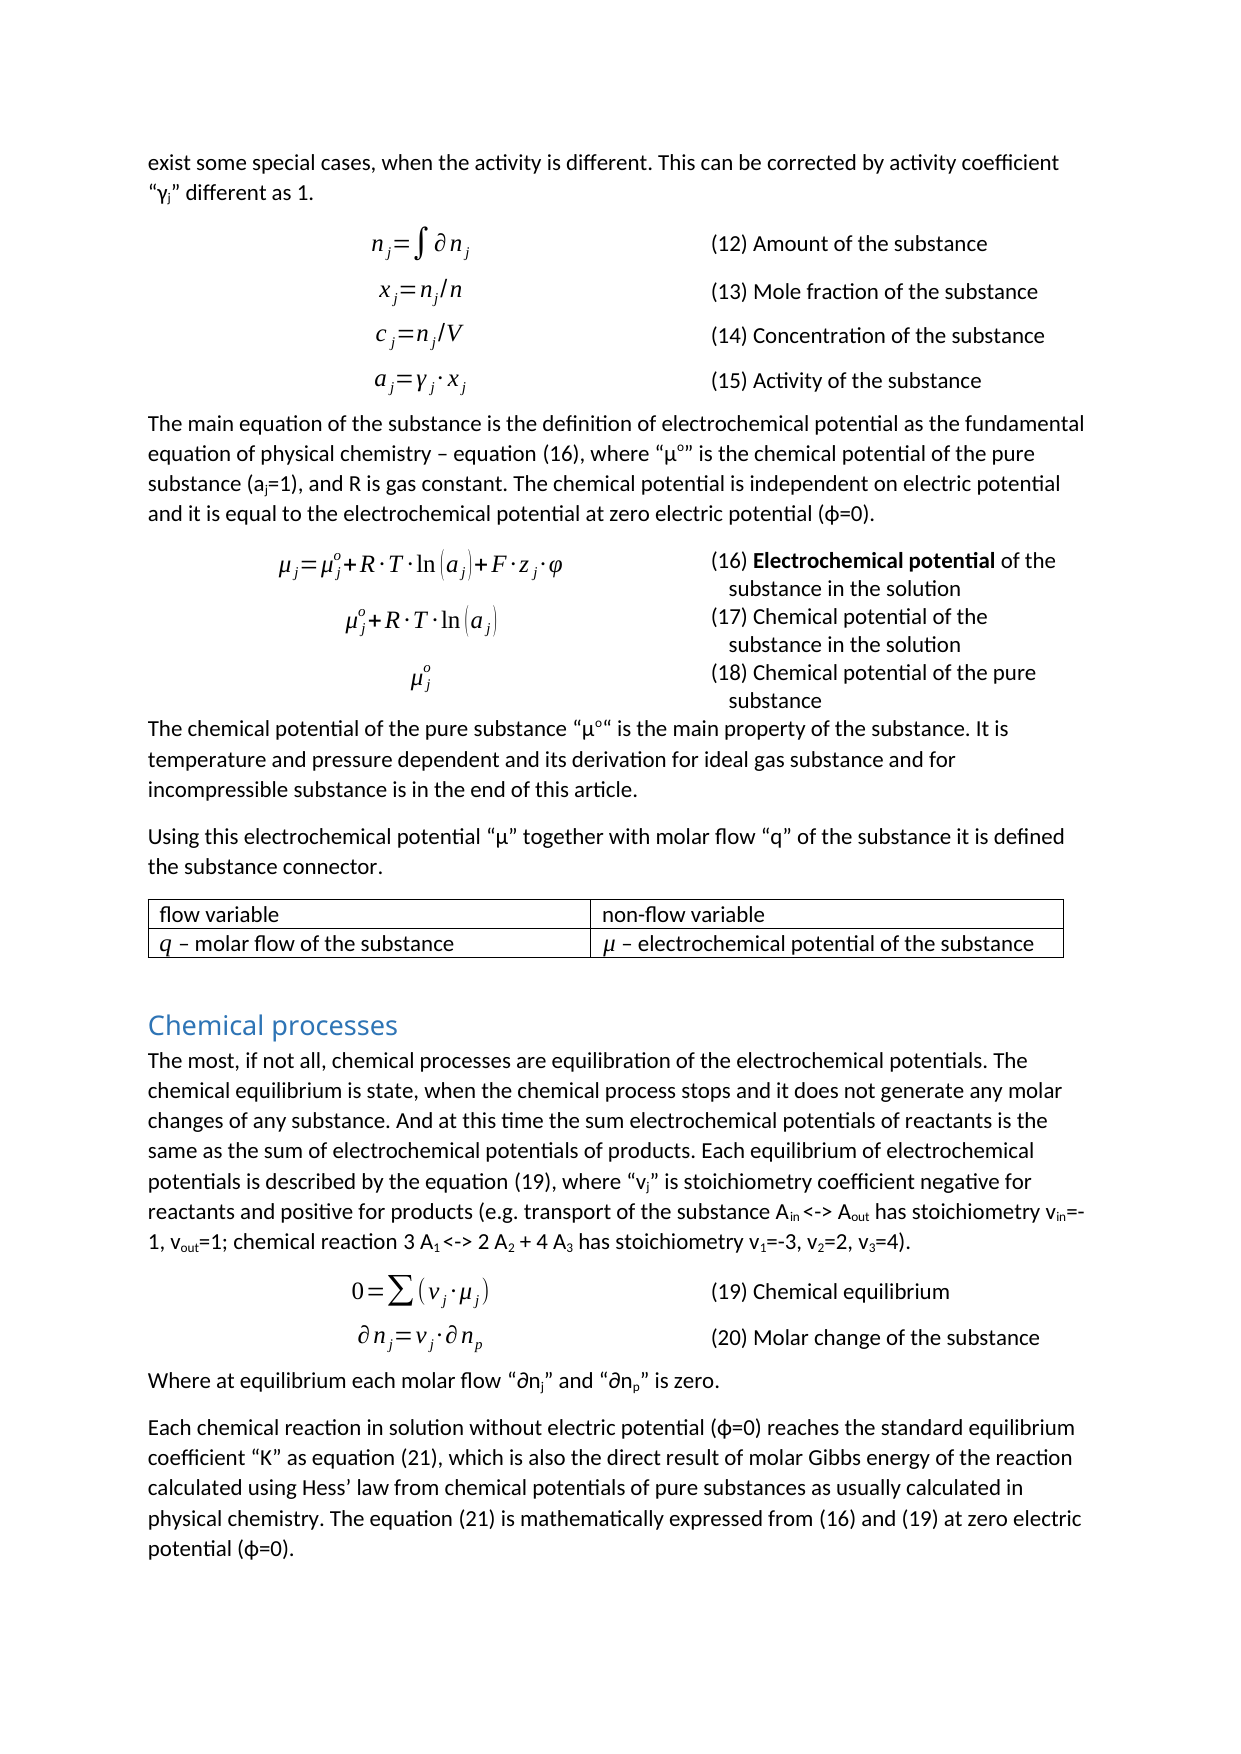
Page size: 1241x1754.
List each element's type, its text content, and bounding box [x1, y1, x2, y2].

table_header flow variable [149, 900, 590, 928]
table_cell [148, 603, 693, 658]
table_cell – molar flow of the substance [149, 929, 590, 957]
text Each chemical reaction in solution without electric potential (ϕ=0) reaches the standard equilibrium coefficient “K” as equation (21), which is also the direct result of molar Gibbs energy of the reaction calculated using Hess’ law from chemical potentials of pure substances as usually calculated in physical chemistry. The equation (21) is mathematically expressed from (16) and (19) at zero electric potential (ϕ=0). [148, 1413, 1093, 1562]
table_cell Chemical potential of the substance in the solution [693, 603, 1092, 658]
table_cell Molar change of the substance [693, 1322, 1092, 1366]
text The most, if not all, chemical processes are equilibration of the electrochemical potentials. The chemical equilibrium is state, when the chemical process stops and it does not generate any molar changes of any substance. And at this time the sum electrochemical potentials of reactants is the same as the sum of electrochemical potentials of products. Each equilibrium of electrochemical potentials is described by the equation (19), where “vj” is stoichiometry coefficient negative for reactants and positive for products (e.g. transport of the substance Ain <-> Aout has stoichiometry vin=-1, vout=1; chemical reaction 3 A1 <-> 2 A2 + 4 A3 has stoichiometry v1=-3, v2=2, v3=4). [148, 1046, 1093, 1255]
subtitle Chemical processes [148, 1006, 1093, 1043]
table_cell Activity of the substance [693, 364, 1092, 409]
table_cell Concentration of the substance [693, 320, 1092, 364]
table_header Electrochemical potential of the substance in the solution [693, 546, 1092, 602]
table_cell [148, 659, 693, 714]
table_cell [148, 320, 693, 364]
text Using this electrochemical potential “μ” together with molar flow “q” of the substance it is defined the substance connector. [148, 822, 1093, 880]
table_cell [148, 275, 693, 320]
table_cell Mole fraction of the substance [693, 275, 1092, 320]
table_header Chemical equilibrium [693, 1274, 1092, 1322]
text The chemical potential of the pure substance “μo“ is the main property of the substance. It is temperature and pressure dependent and its derivation for ideal gas substance and for incompressible substance is in the end of this article. [148, 714, 1093, 803]
table_header [148, 546, 693, 602]
table_cell [148, 364, 693, 409]
table_header [148, 225, 693, 275]
table_header Amount of the substance [693, 225, 1092, 275]
table_cell – electrochemical potential of the substance [591, 929, 1063, 957]
table_cell [148, 1322, 693, 1366]
table_cell Chemical potential of the pure substance [693, 659, 1092, 714]
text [148, 148, 1093, 206]
text The main equation of the substance is the definition of electrochemical potential as the fundamental equation of physical chemistry – equation (16), where “μo” is the chemical potential of the pure substance (aj=1), and R is gas constant. The chemical potential is independent on electric potential and it is equal to the electrochemical potential at zero electric potential (ϕ=0). [148, 409, 1093, 527]
table_header [148, 1274, 693, 1322]
text Where at equilibrium each molar flow “∂nj” and “∂np” is zero. [148, 1366, 1093, 1394]
table_header non-flow variable [591, 900, 1063, 928]
